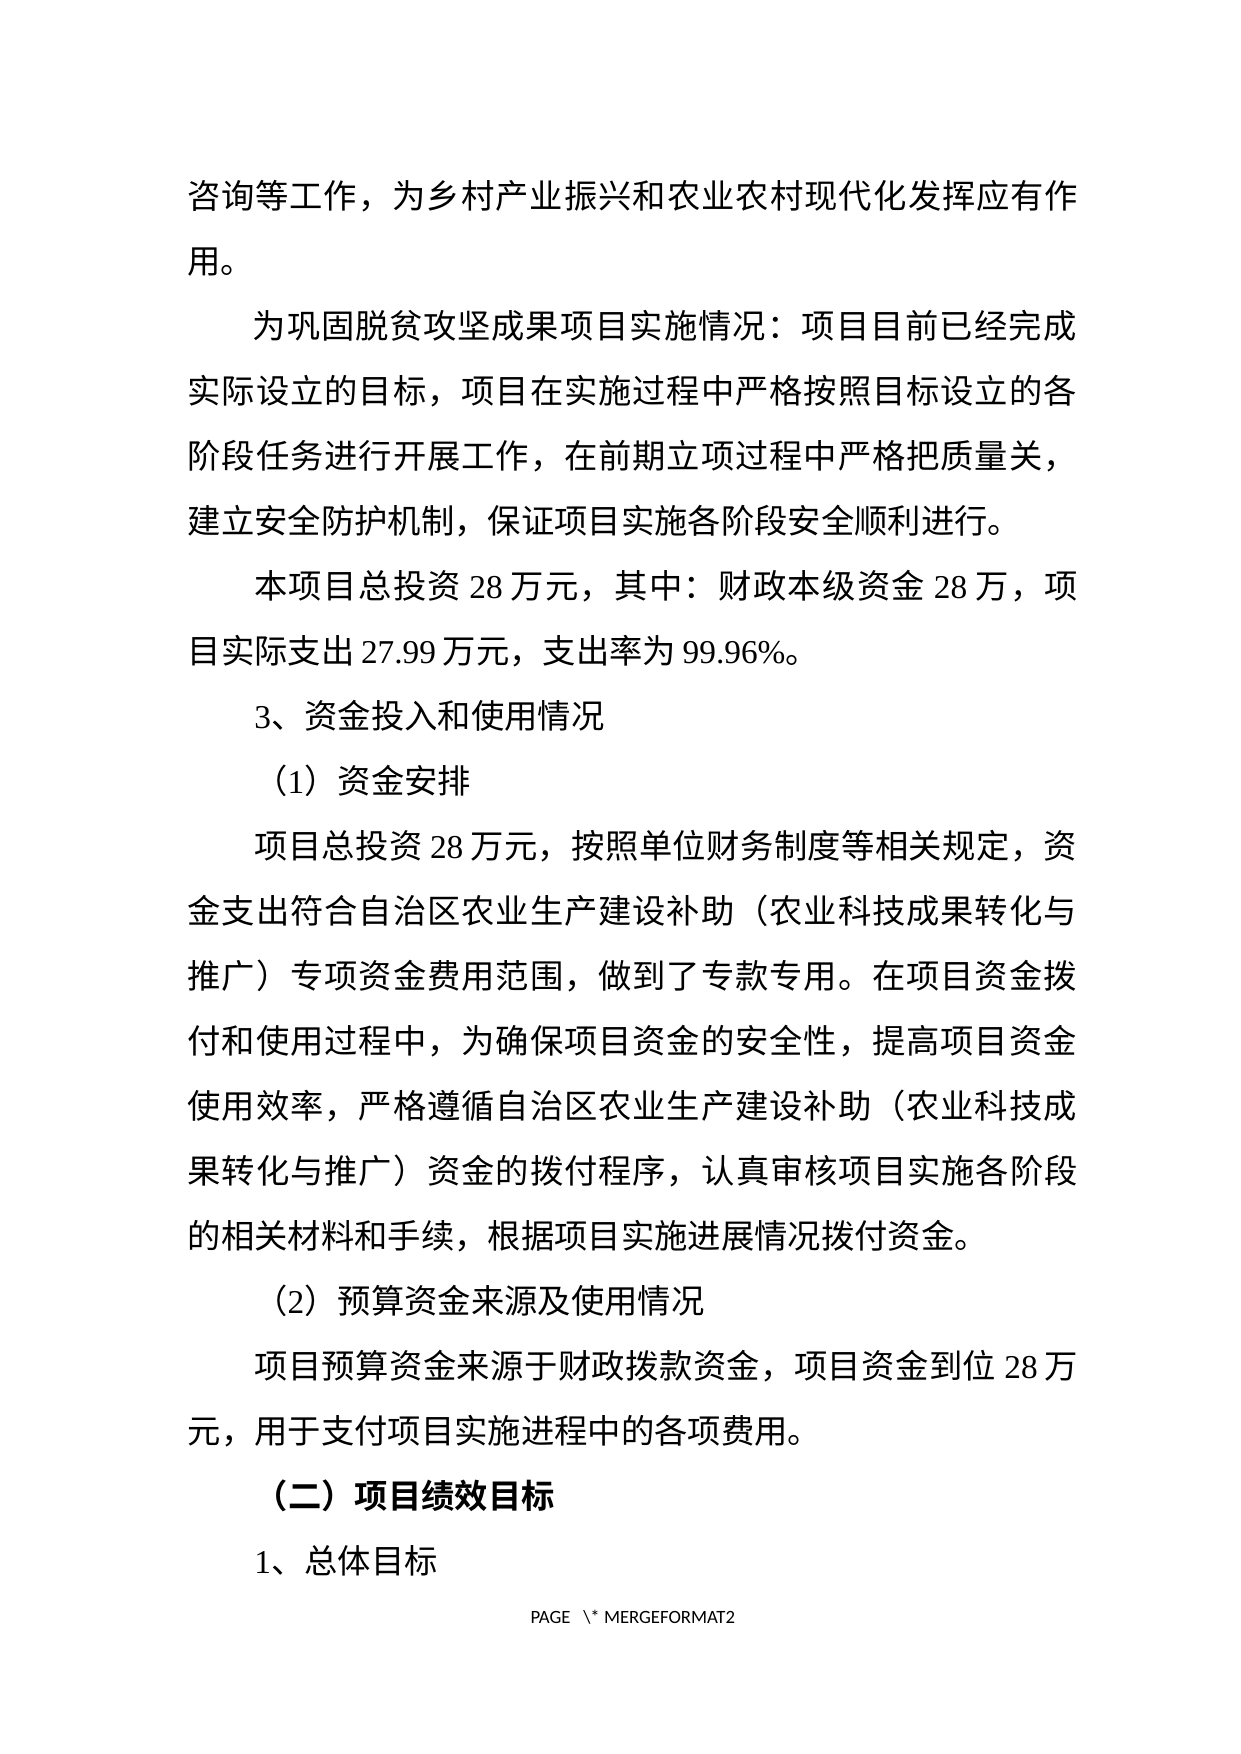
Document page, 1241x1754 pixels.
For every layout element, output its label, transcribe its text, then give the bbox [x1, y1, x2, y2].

text 1、总体目标 [187, 1527, 1078, 1592]
text （2）预算资金来源及使用情况 [187, 1267, 1078, 1332]
text 3、资金投入和使用情况 [187, 682, 1078, 747]
text 为巩固脱贫攻坚成果项目实施情况：项目目前已经完成实际设立的目标，项目在实施过程中严格按照目标设立的各阶段任务进行开展工作，在前期立项过程中严格把质量关，建立安全防护机制，保证项目实施各阶段安全顺利进行。 [187, 292, 1078, 552]
text （1）资金安排 [187, 747, 1078, 812]
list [187, 162, 1078, 292]
text （二）项目绩效目标 [187, 1462, 1078, 1527]
title 项目预算资金来源于财政拨款资金，项目资金到位28万元，用于支付项目实施进程中的各项费用。 [187, 1332, 1078, 1462]
text 本项目总投资28万元，其中：财政本级资金28万，项目实际支出27.99万元，支出率为99.96%。 [187, 552, 1078, 682]
text 项目总投资28万元，按照单位财务制度等相关规定，资金支出符合自治区农业生产建设补助（农业科技成果转化与推广）专项资金费用范围，做到了专款专用。在项目资金拨付和使用过程中，为确保项目资金的安全性，提高项目资金使用效率，严格遵循自治区农业生产建设补助（农业科技成果转化与推广）资金的拨付程序，认真审核项目实施各阶段的相关材料和手续，根据项目实施进展情况拨付资金。 [187, 812, 1078, 1267]
